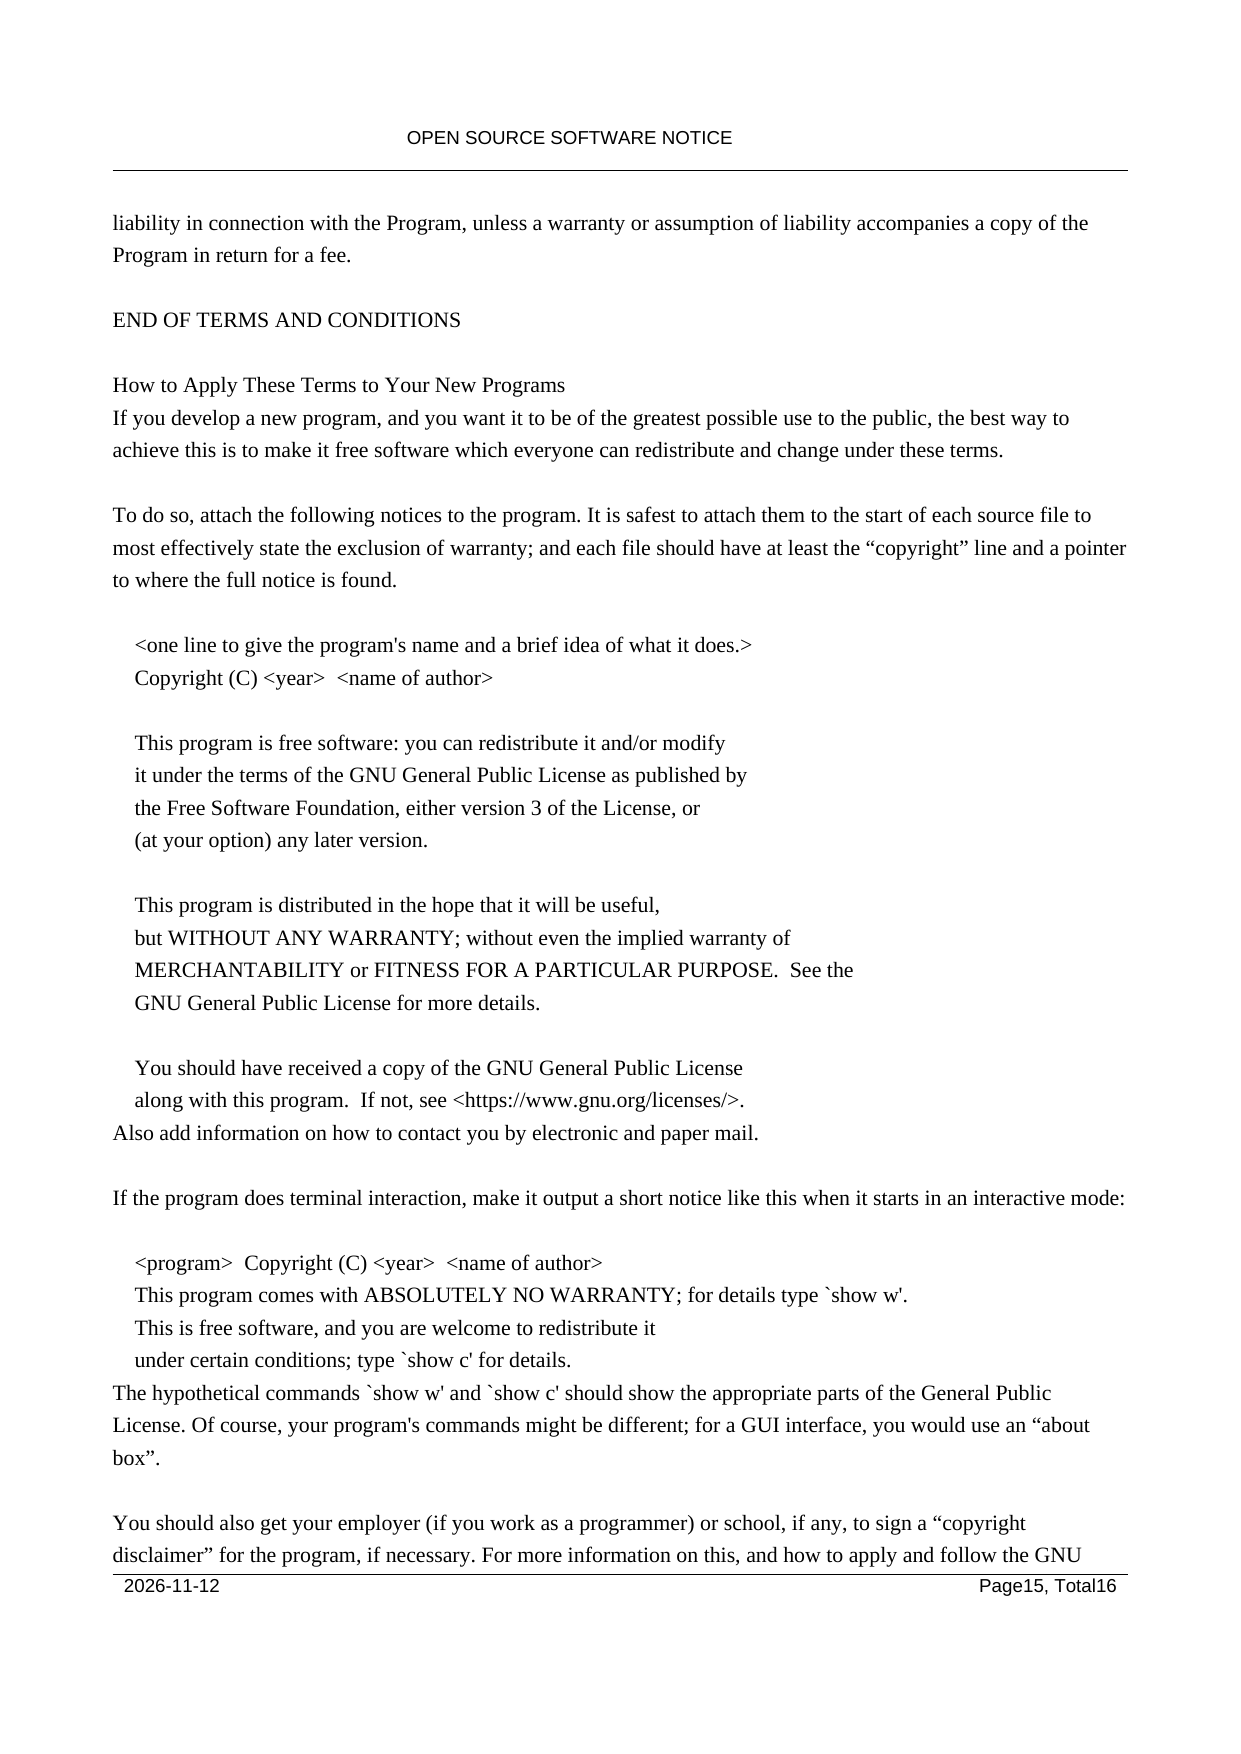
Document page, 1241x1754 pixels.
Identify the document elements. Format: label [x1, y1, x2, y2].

text [112, 206, 1128, 1571]
